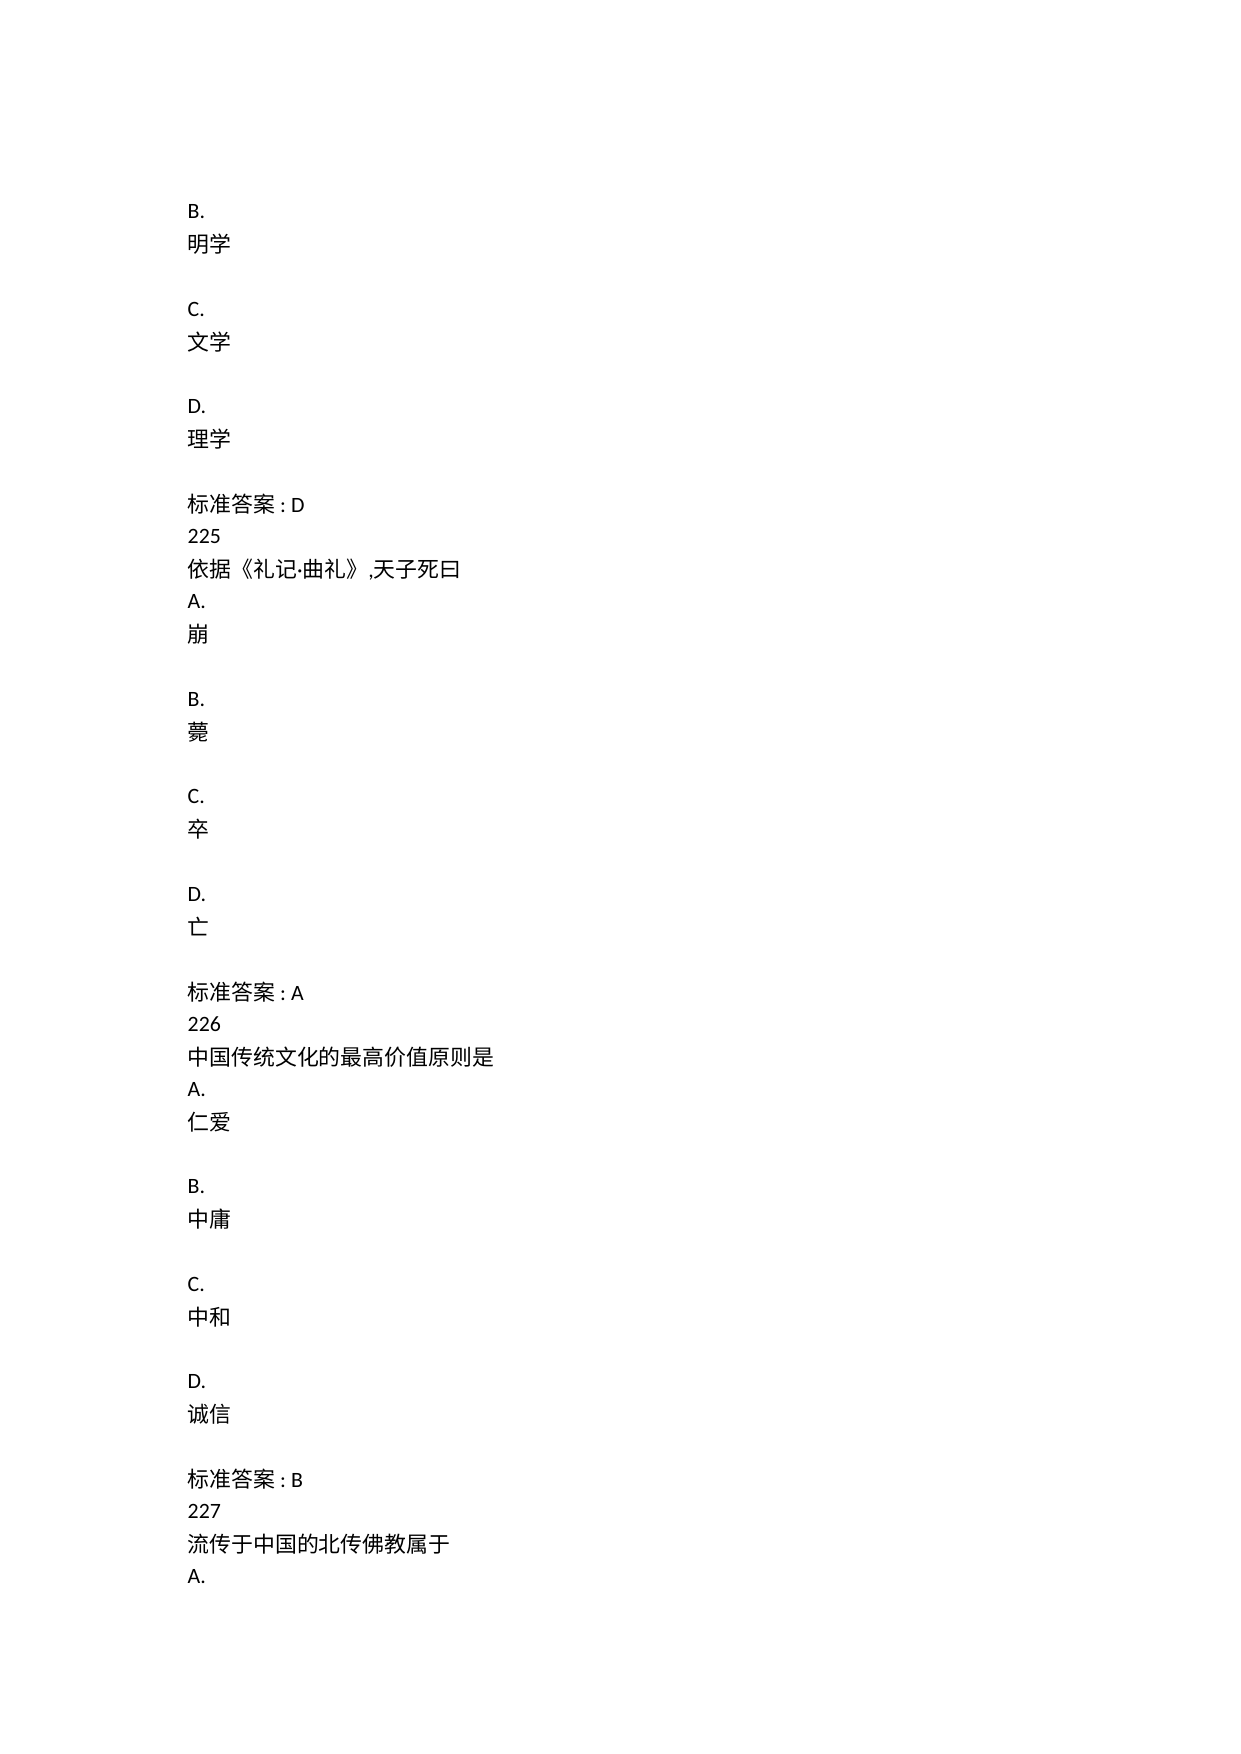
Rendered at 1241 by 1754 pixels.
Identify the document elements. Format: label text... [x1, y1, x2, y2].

text 卒 [187, 812, 1053, 844]
text 崩 [187, 617, 1053, 649]
text 中和 [187, 1299, 1053, 1332]
text D. [187, 389, 1053, 422]
text C. [187, 1267, 1053, 1299]
text 亡 [187, 909, 1053, 942]
text 诚信 [187, 1397, 1053, 1429]
text 理学 [187, 422, 1053, 454]
text 薨 [187, 714, 1053, 747]
text 中国传统文化的最高价值原则是 [187, 1039, 1053, 1072]
text A. [187, 1559, 1053, 1592]
text C. [187, 779, 1053, 812]
text 依据《礼记·曲礼》,天子死曰 [187, 552, 1053, 584]
text 标准答案 : B [187, 1462, 1053, 1494]
text C. [187, 292, 1053, 324]
text 中庸 [187, 1202, 1053, 1234]
text 226 [187, 1007, 1053, 1039]
text 标准答案 : A [187, 974, 1053, 1007]
text A. [187, 1072, 1053, 1104]
text 明学 [187, 227, 1053, 259]
text B. [187, 1169, 1053, 1202]
text 流传于中国的北传佛教属于 [187, 1527, 1053, 1559]
text B. [187, 682, 1053, 714]
text 文学 [187, 324, 1053, 357]
text 标准答案 : D [187, 487, 1053, 519]
text 225 [187, 519, 1053, 552]
text 仁爱 [187, 1104, 1053, 1137]
text 227 [187, 1494, 1053, 1527]
text D. [187, 1364, 1053, 1397]
text B. [187, 194, 1053, 227]
text D. [187, 877, 1053, 909]
text A. [187, 584, 1053, 617]
